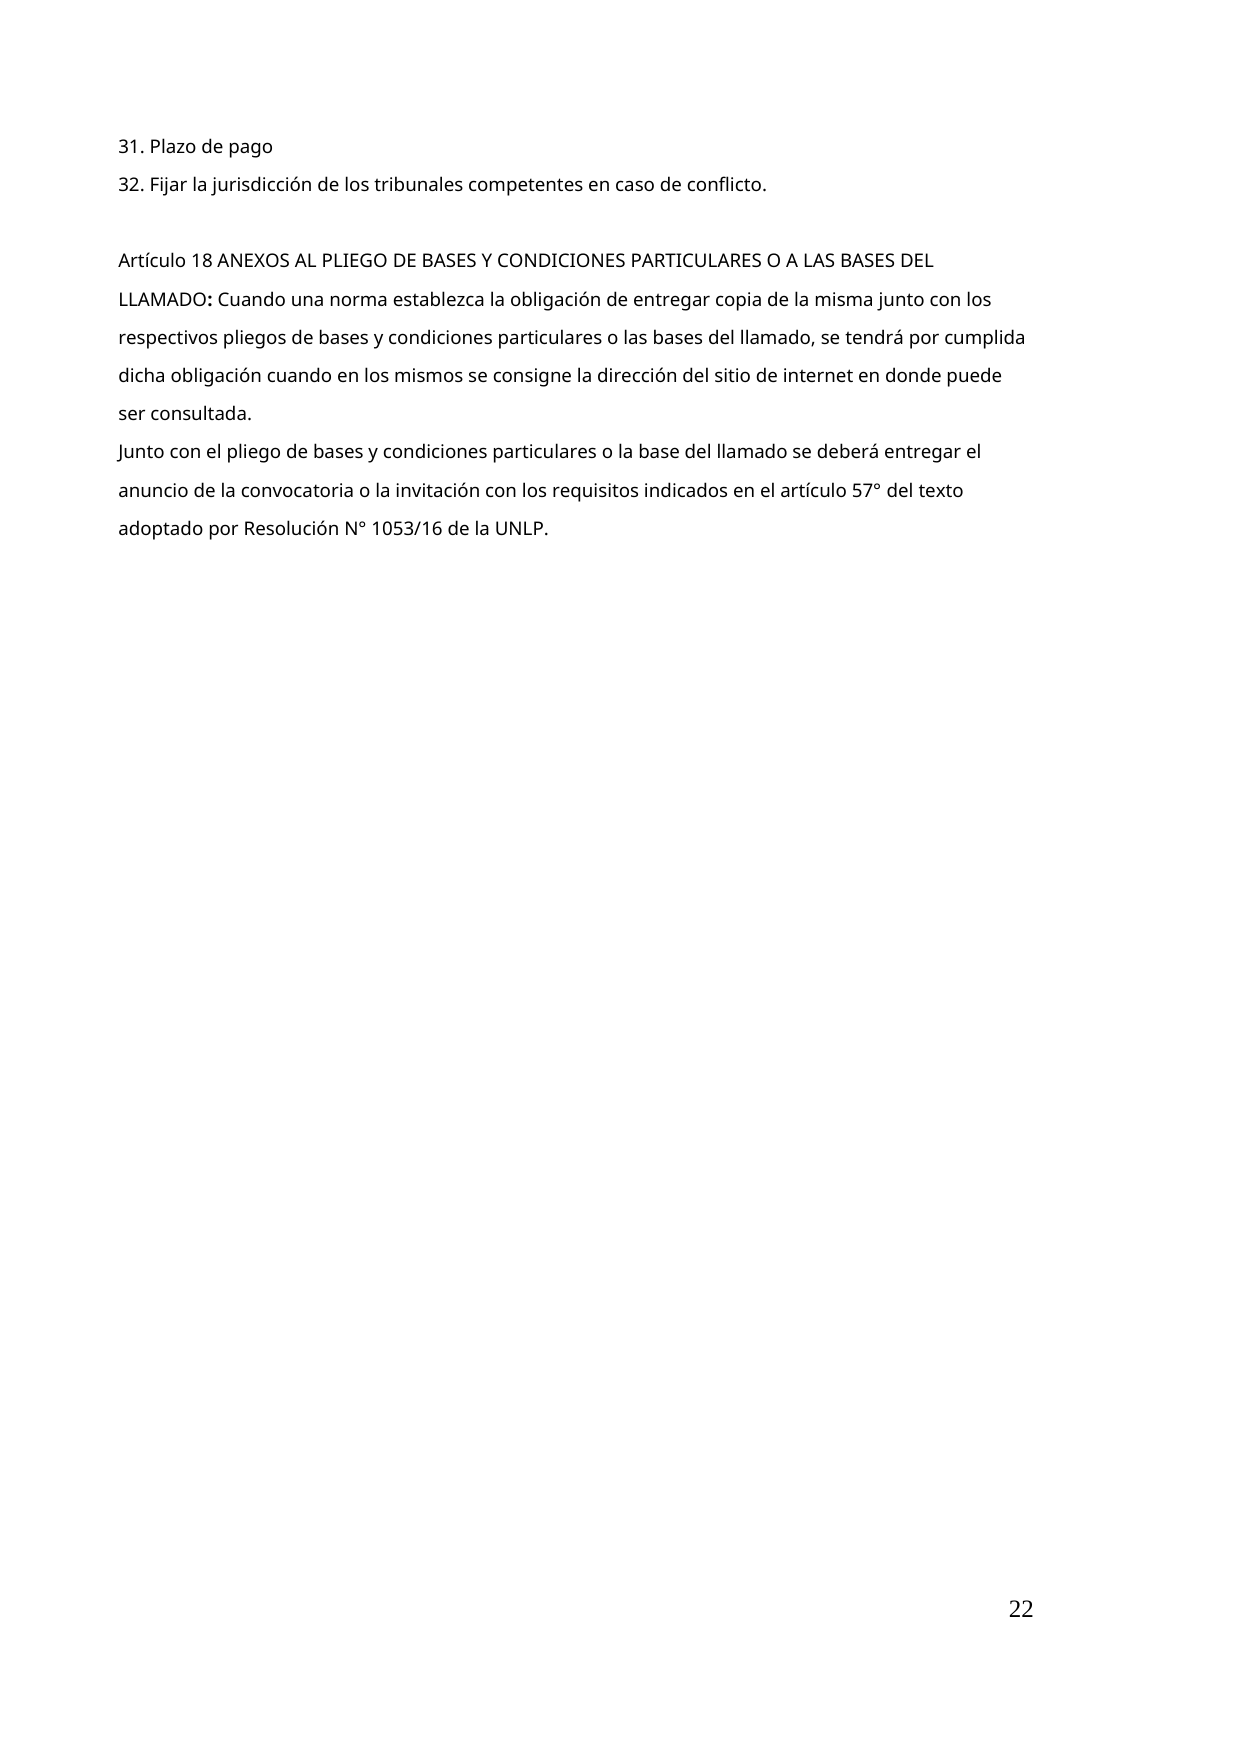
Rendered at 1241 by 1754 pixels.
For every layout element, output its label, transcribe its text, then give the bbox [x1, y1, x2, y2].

text 32. Fijar la jurisdicción de los tribunales competentes en caso de conflicto. [118, 171, 1033, 197]
text 31. Plazo de pago [118, 133, 1033, 158]
text Junto con el pliego de bases y condiciones particulares o la base del llamado se deberá entregar el anuncio de la convocatoria o la invitación con los requisitos indicados en el artículo 57° del texto adoptado por Resolución N° 1053/16 de la UNLP. [118, 439, 1033, 541]
text Artículo 18 ANEXOS AL PLIEGO DE BASES Y CONDICIONES PARTICULARES O A LAS BASES DEL LLAMADO: Cuando una norma establezca la obligación de entregar copia de la misma junto con los respectivos pliegos de bases y condiciones particulares o las bases del llamado, se tendrá por cumplida dicha obligación cuando en los mismos se consigne la dirección del sitio de internet en donde puede ser consultada. [118, 248, 1033, 426]
